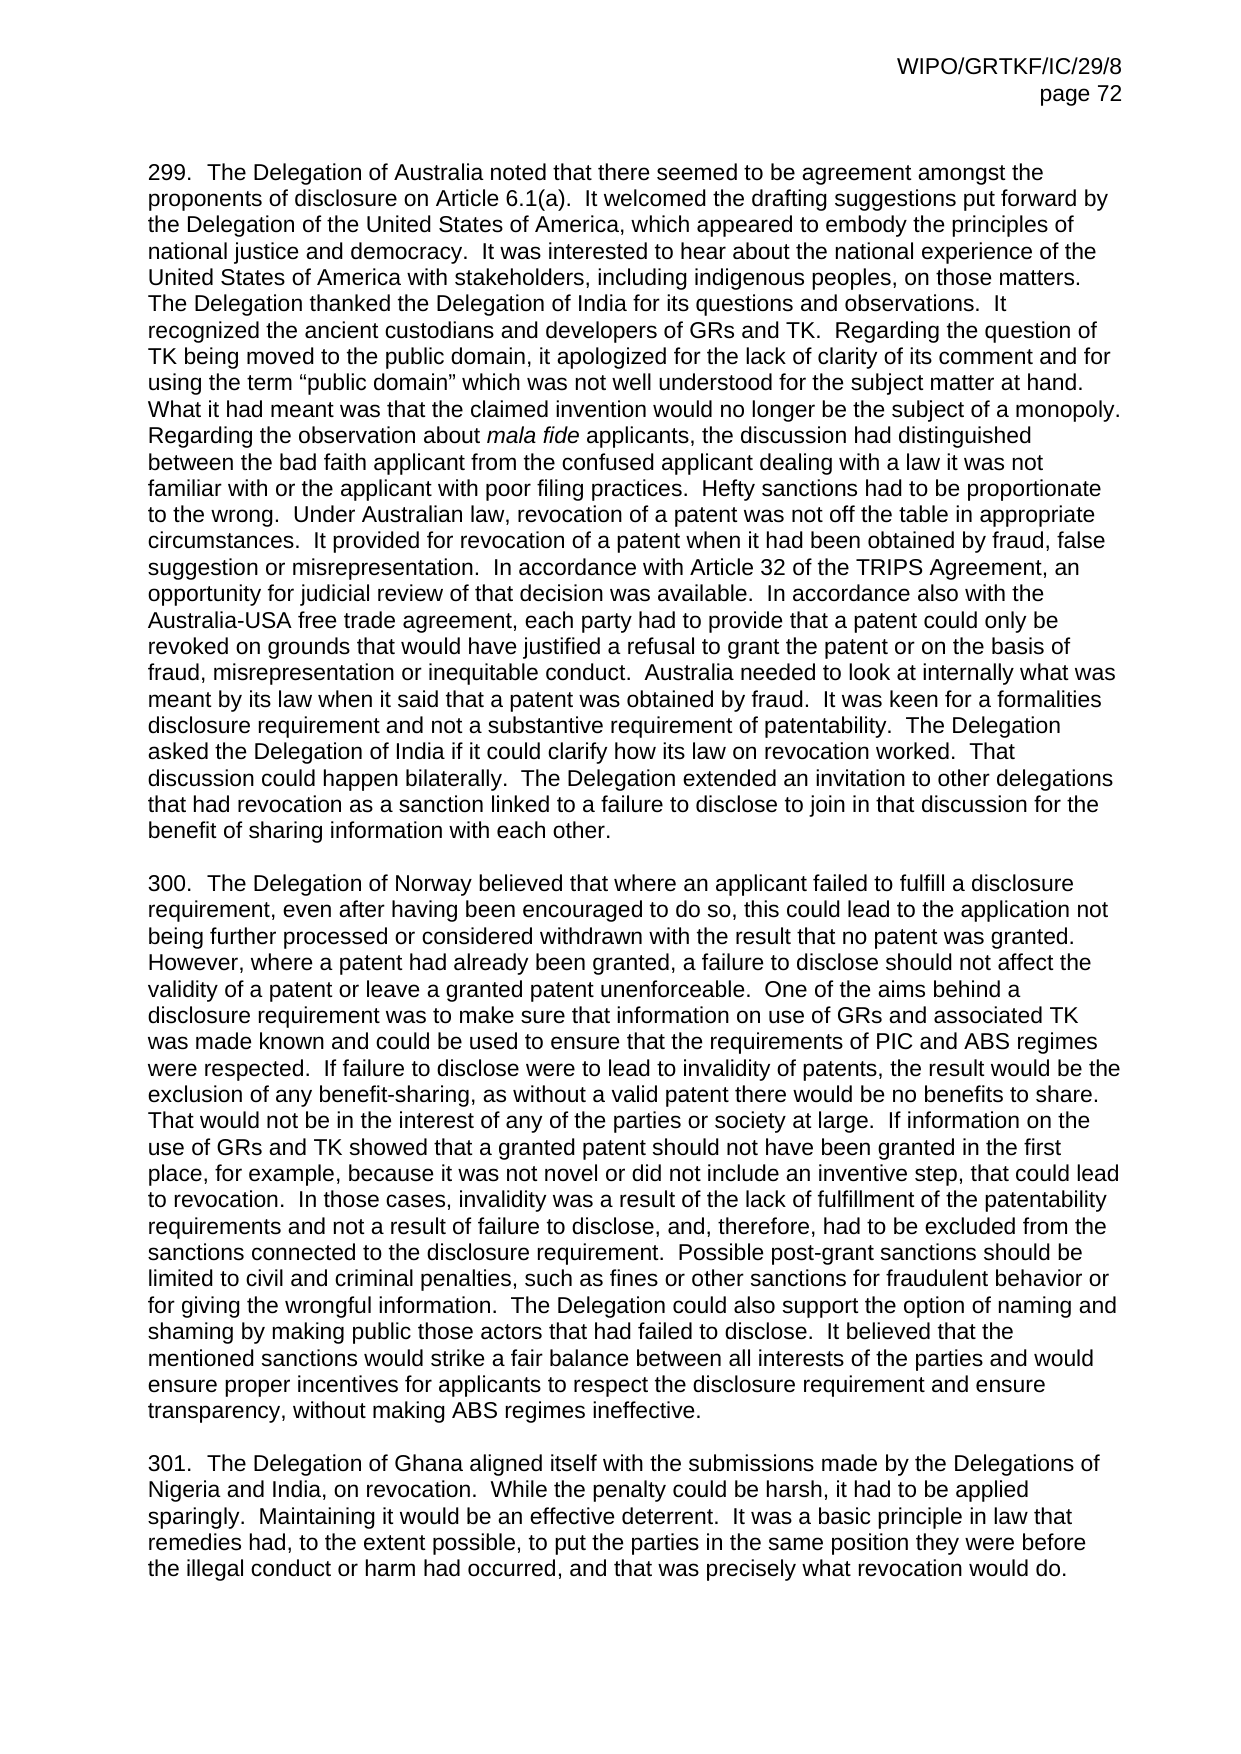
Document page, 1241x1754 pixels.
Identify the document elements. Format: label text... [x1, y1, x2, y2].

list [148, 1450, 1122, 1582]
list The Delegation of Australia noted that there seemed to be agreement amongst the proponents of disclosure on Article 6.1(a). It welcomed the drafting suggestions put forward by the Delegation of the United States of America, which appeared to embody the principles of national justice and democracy. It was interested to hear about the national experience of the United States of America with stakeholders, including indigenous peoples, on those matters. The Delegation thanked the Delegation of India for its questions and observations. It recognized the ancient custodians and developers of GRs and TK. Regarding the question of TK being moved to the public domain, it apologized for the lack of clarity of its comment and for using the term “public domain” which was not well understood for the subject matter at hand. What it had meant was that the claimed invention would no longer be the subject of a monopoly. Regarding the observation about mala fide applicants, the discussion had distinguished between the bad faith applicant from the confused applicant dealing with a law it was not familiar with or the applicant with poor filing practices. Hefty sanctions had to be proportionate to the wrong. Under Australian law, revocation of a patent was not off the table in appropriate circumstances. It provided for revocation of a patent when it had been obtained by fraud, false suggestion or misrepresentation. In accordance with Article 32 of the TRIPS Agreement, an opportunity for judicial review of that decision was available. In accordance also with the Australia-USA free trade agreement, each party had to provide that a patent could only be revoked on grounds that would have justified a refusal to grant the patent or on the basis of fraud, misrepresentation or inequitable conduct. Australia needed to look at internally what was meant by its law when it said that a patent was obtained by fraud. It was keen for a formalities disclosure requirement and not a substantive requirement of patentability. The Delegation asked the Delegation of India if it could clarify how its law on revocation worked. That discussion could happen bilaterally. The Delegation extended an invitation to other delegations that had revocation as a sanction linked to a failure to disclose to join in that discussion for the benefit of sharing information with each other. [148, 158, 1122, 844]
list The Delegation of Norway believed that where an applicant failed to fulfill a disclosure requirement, even after having been encouraged to do so, this could lead to the application not being further processed or considered withdrawn with the result that no patent was granted. However, where a patent had already been granted, a failure to disclose should not affect the validity of a patent or leave a granted patent unenforceable. One of the aims behind a disclosure requirement was to make sure that information on use of GRs and associated TK was made known and could be used to ensure that the requirements of PIC and ABS regimes were respected. If failure to disclose were to lead to invalidity of patents, the result would be the exclusion of any benefit-sharing, as without a valid patent there would be no benefits to share. That would not be in the interest of any of the parties or society at large. If information on the use of GRs and TK showed that a granted patent should not have been granted in the first place, for example, because it was not novel or did not include an inventive step, that could lead to revocation. In those cases, invalidity was a result of the lack of fulfillment of the patentability requirements and not a result of failure to disclose, and, therefore, had to be excluded from the sanctions connected to the disclosure requirement. Possible post-grant sanctions should be limited to civil and criminal penalties, such as fines or other sanctions for fraudulent behavior or for giving the wrongful information. The Delegation could also support the option of naming and shaming by making public those actors that had failed to disclose. It believed that the mentioned sanctions would strike a fair balance between all interests of the parties and would ensure proper incentives for applicants to respect the disclosure requirement and ensure transparency, without making ABS regimes ineffective. [148, 870, 1122, 1423]
